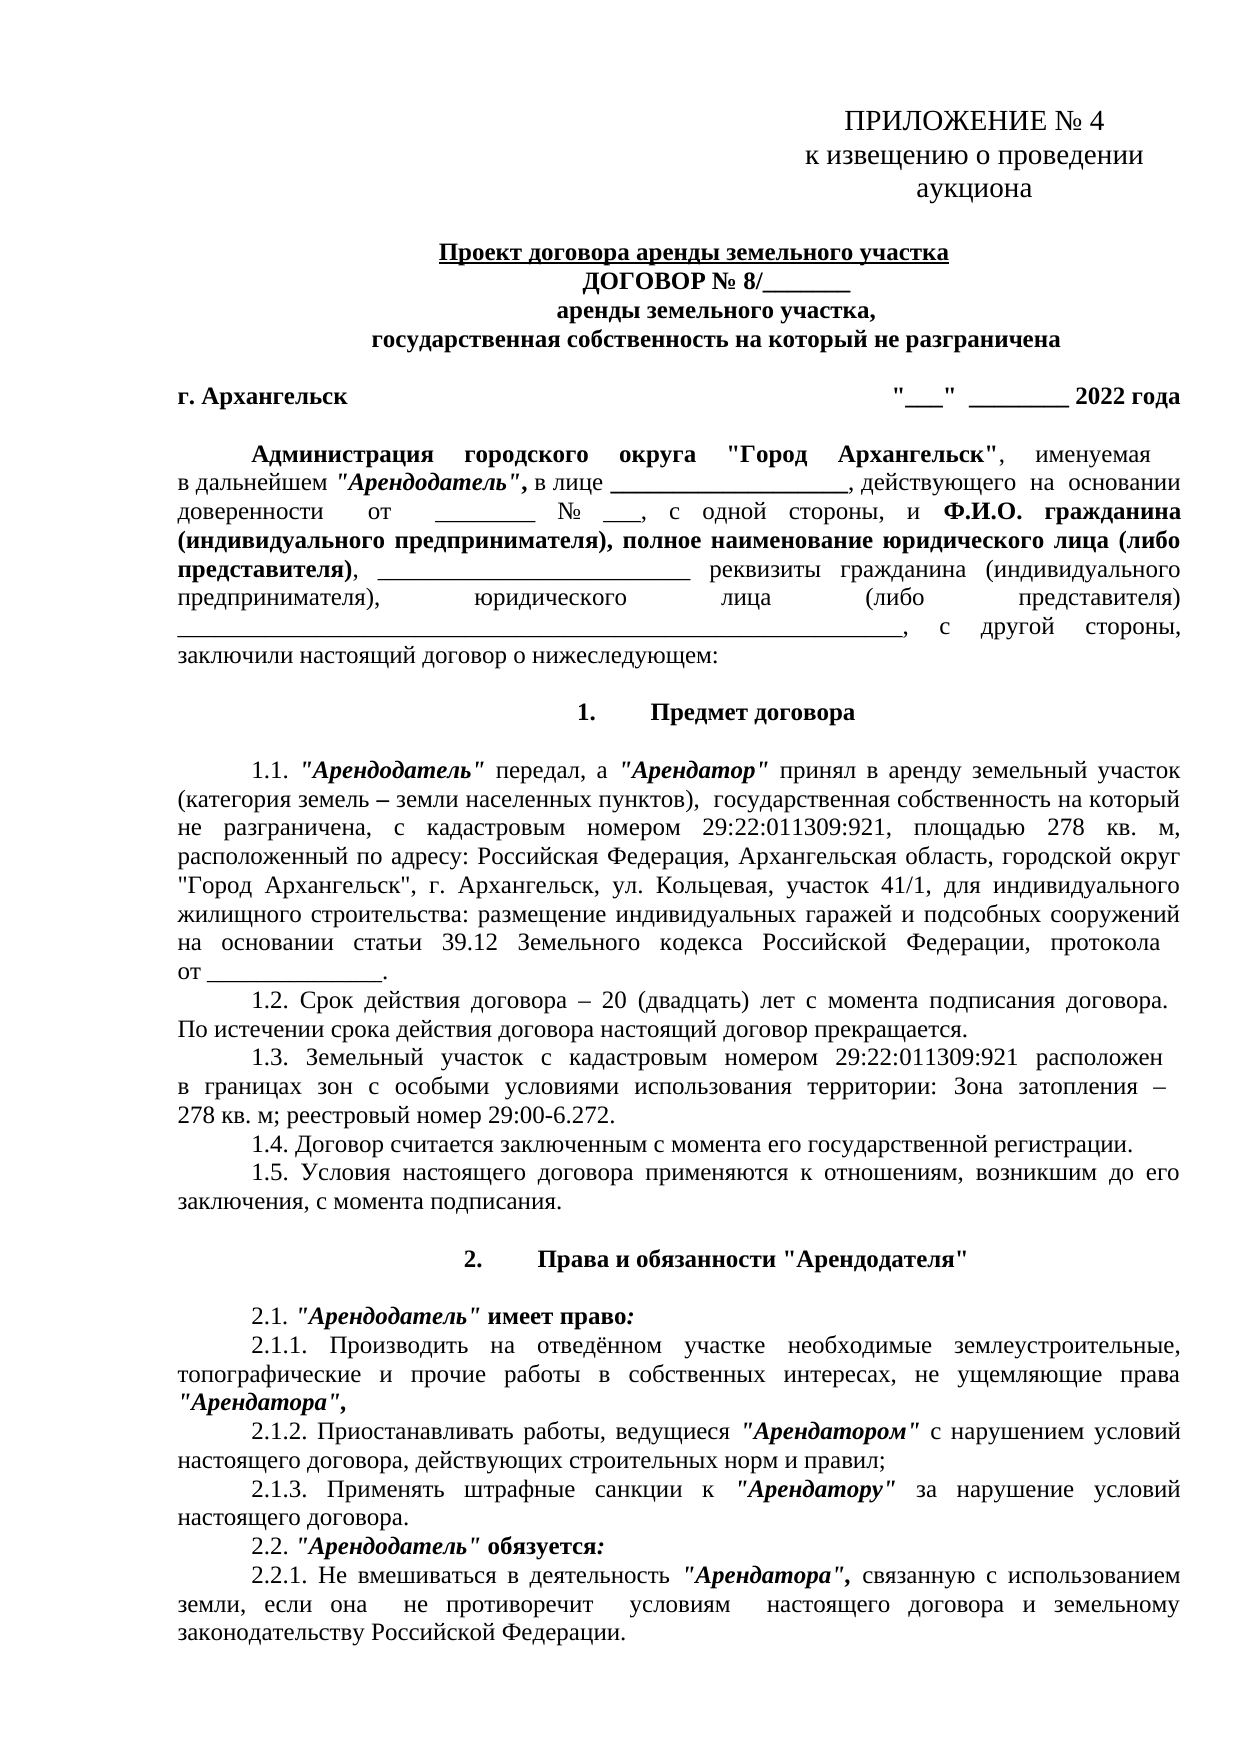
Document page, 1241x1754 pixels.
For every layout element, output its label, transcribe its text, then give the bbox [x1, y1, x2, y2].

text 2.1.1. Производить на отведённом участке необходимые землеустроительные, топографические и прочие работы в собственных интересах, не ущемляющие права "Арендатора", [177, 1330, 1181, 1416]
text 2.1. "Арендодатель" имеет право: [177, 1301, 1181, 1330]
text 2.2.1. Не вмешиваться в деятельность "Арендатора", связанную с использованием земли, если она не противоречит условиям настоящего договора и земельному законодательству Российской Федерации. [177, 1560, 1181, 1646]
text Администрация городского округа "Город Архангельск", именуемая в дальнейшем "Арендодатель", в лице ___________________, действующего на основании доверенности от ________ № ___, с одной стороны, и Ф.И.О. гражданина (индивидуального предпринимателя), полное наименование юридического лица (либо представителя), _________________________ реквизиты гражданина (индивидуального предпринимателя), юридического лица (либо представителя) __________________________________________________________, с другой стороны, заключили настоящий договор о нижеследующем: [177, 439, 1181, 669]
text к извещению о проведении аукциона [767, 137, 1181, 204]
text 1.1. "Арендодатель" передал, а "Арендатор" принял в аренду земельный участок (категория земель – земли населенных пунктов), государственная собственность на который не разграничена, с кадастровым номером 29:22:011309:921, площадью 278 кв. м, расположенный по адресу: Российская Федерация, Архангельская область, городской округ "Город Архангельск", г. Архангельск, ул. Кольцевая, участок 41/1, для индивидуального жилищного строительства: размещение индивидуальных гаражей и подсобных сооружений на основании статьи 39.12 Земельного кодекса Российской Федерации, протокола от ______________. [177, 755, 1181, 985]
text аренды земельного участка, [177, 295, 1181, 324]
text ДОГОВОР № 8/_______ [177, 266, 1181, 295]
text 1.3. Земельный участок с кадастровым номером 29:22:011309:921 расположен в границах зон с особыми условиями использования территории: Зона затопления – 278 кв. м; реестровый номер 29:00-6.272. [177, 1042, 1181, 1129]
text 1.2. Срок действия договора – 20 (двадцать) лет с момента подписания договора. По истечении срока действия договора настоящий договор прекращается. [177, 985, 1181, 1042]
text 2.1.2. Приостанавливать работы, ведущиеся "Арендатором" с нарушением условий настоящего договора, действующих строительных норм и правил; [177, 1416, 1181, 1474]
text 2.2. "Арендодатель" обязуется: [177, 1531, 1181, 1560]
text государственная собственность на который не разграничена [177, 324, 1181, 352]
text 1.5. Условия настоящего договора применяются к отношениям, возникшим до его заключения, с момента подписания. [177, 1157, 1181, 1215]
text 2.1.3. Применять штрафные санкции к "Арендатору" за нарушение условий настоящего договора. [177, 1474, 1181, 1531]
text Проект договора аренды земельного участка [177, 237, 1181, 266]
text 1.4. Договор считается заключенным с момента его государственной регистрации. [177, 1129, 1181, 1157]
list Права и обязанности "Арендодателя" [177, 1244, 1181, 1272]
text ПРИЛОЖЕНИЕ № 4 [767, 103, 1181, 137]
list Предмет договора [177, 697, 1181, 726]
text г. Архангельск "___" ________ 2022 года [177, 381, 1181, 410]
